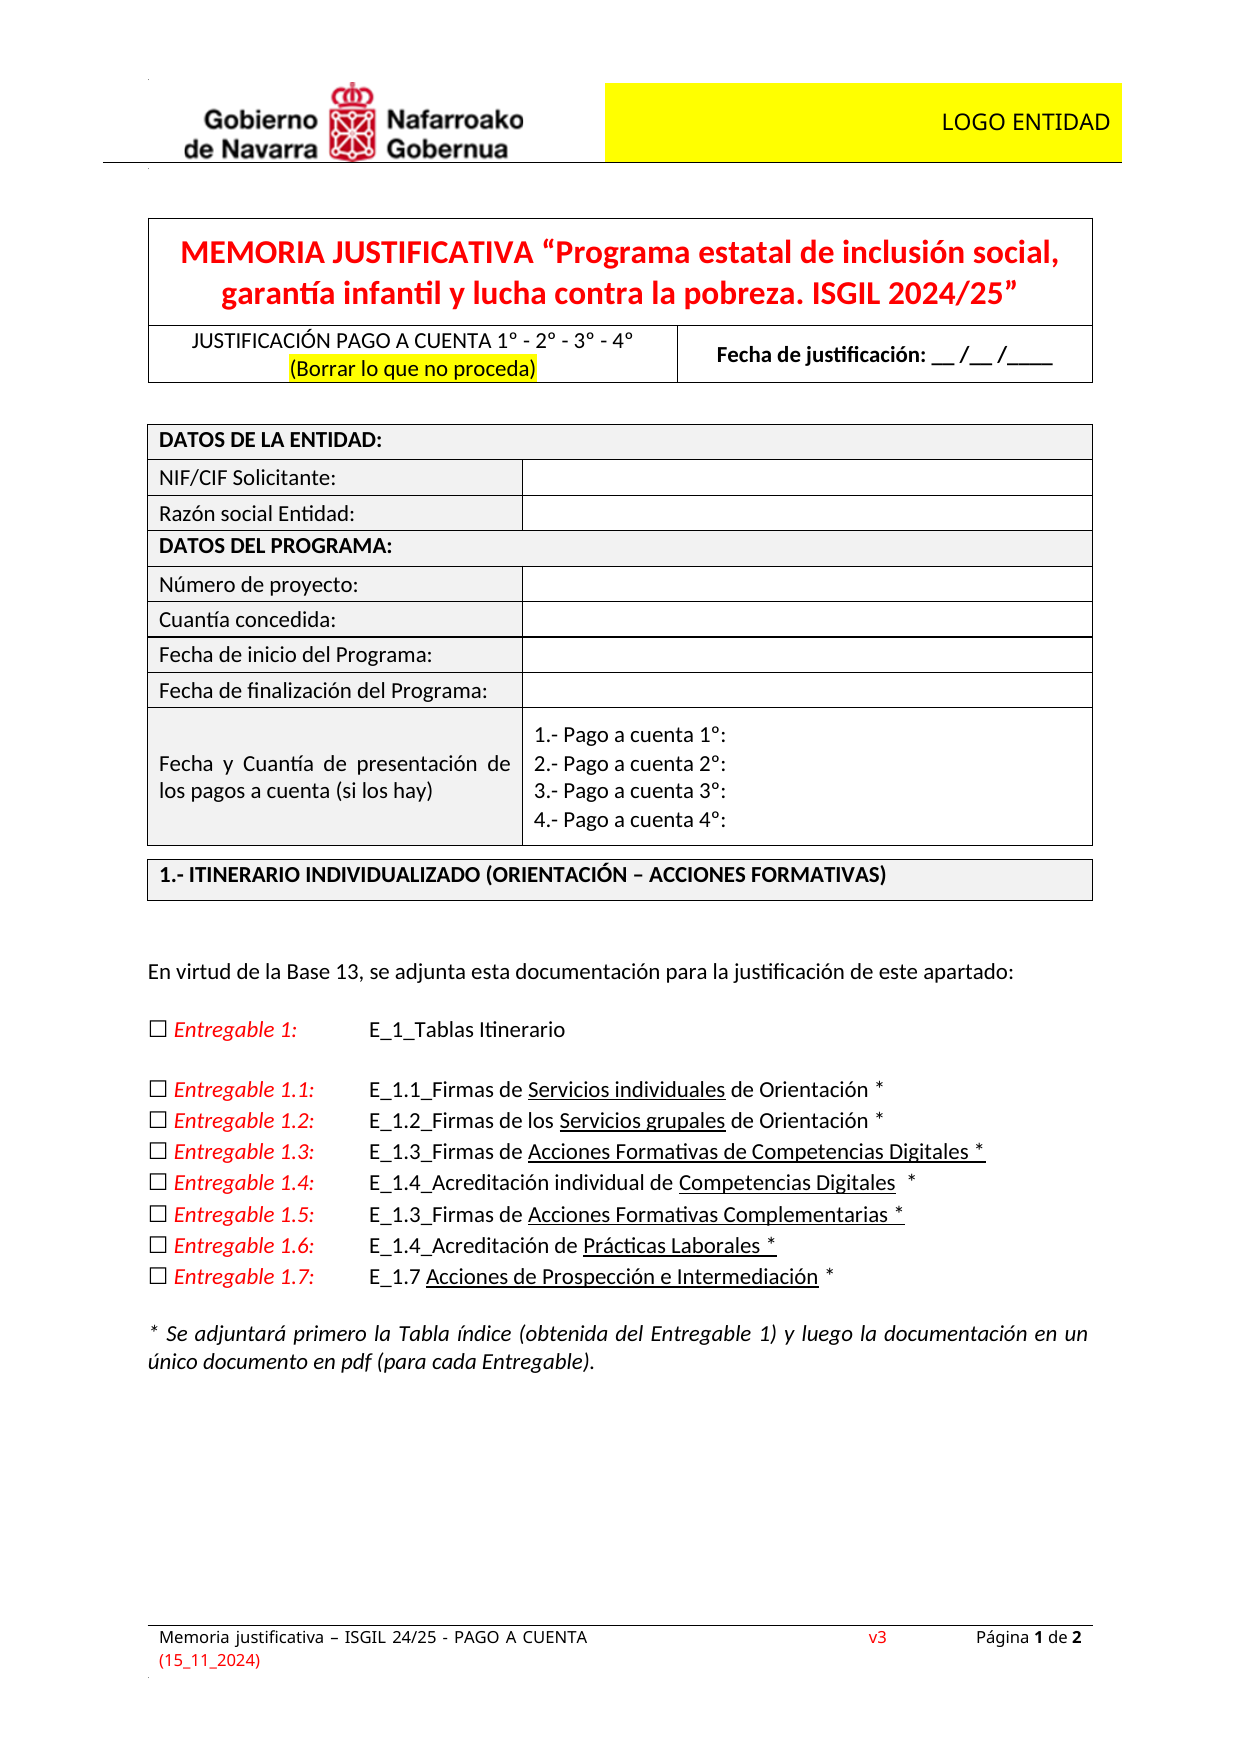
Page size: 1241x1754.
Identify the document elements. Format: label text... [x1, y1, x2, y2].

table_cell [523, 496, 1092, 530]
table_cell [523, 460, 1092, 495]
text Entregable 1.1: E_1.1_Firmas de Servicios individuales de Orientación * [148, 1073, 1092, 1104]
table_cell Razón social Entidad: [148, 496, 522, 530]
text Entregable 1.6: E_1.4_Acreditación de Prácticas Laborales * [148, 1229, 1092, 1260]
text En virtud de la Base 13, se adjunta esta documentación para la justificación de este apartado: [148, 957, 1092, 985]
text Entregable 1.2: E_1.2_Firmas de los Servicios grupales de Orientación * [148, 1104, 1092, 1135]
table_cell [523, 602, 1092, 636]
table_cell Cuantía concedida: [148, 602, 522, 636]
picture [184, 82, 524, 162]
table_cell Fecha de inicio del Programa: [148, 638, 522, 672]
table_cell [523, 673, 1092, 707]
text Entregable 1.4: E_1.4_Acreditación individual de Competencias Digitales * [148, 1166, 1092, 1198]
table_cell Fecha de finalización del Programa: [148, 673, 522, 707]
table_cell [523, 638, 1092, 672]
table_cell JUSTIFICACIÓN PAGO A CUENTA 1º - 2º - 3º - 4º (Borrar lo que no proceda) [149, 326, 677, 382]
table_cell DATOS DEL PROGRAMA: : [148, 531, 1092, 566]
table_cell Número de proyecto: [148, 567, 522, 601]
table_cell 1.- Pago a cuenta 1º: 2.- Pago a cuenta 2º: 3.- Pago a cuenta 3º: 4.- Pago a cuenta 4º: [523, 708, 1092, 845]
table_cell [523, 567, 1092, 601]
text Entregable 1.7: E_1.7 Acciones de Prospección e Intermediación * [148, 1260, 1092, 1291]
text Entregable 1.3: E_1.3_Firmas de Acciones Formativas de Competencias Digitales * [148, 1135, 1092, 1166]
table_cell Fecha y Cuantía de presentación de los pagos a cuenta (si los hay) [148, 708, 522, 845]
table_cell NIF/CIF Solicitante: [148, 460, 522, 495]
text Entregable 1: E_1_Tablas Itinerario [148, 1013, 1092, 1044]
text Entregable 1.5: E_1.3_Firmas de Acciones Formativas Complementarias * [148, 1198, 1092, 1229]
table_header 1.- ITINERARIO INDIVIDUALIZADO (ORIENTACIÓN – ACCIONES FORMATIVAS) [148, 860, 1092, 900]
table_header DATOS DE LA ENTIDAD: : [148, 425, 1092, 459]
table_header MEMORIA JUSTIFICATIVA “Programa estatal de inclusión social, garantía infantil y lucha contra la pobreza. ISGIL 2024/25” [149, 219, 1092, 325]
text * Se adjuntará primero la Tabla índice (obtenida del Entregable 1) y luego la documentación en un único documento en pdf (para cada Entregable). [148, 1319, 1092, 1375]
table_cell Fecha de justificación: __ /__ /____ [678, 326, 1092, 382]
